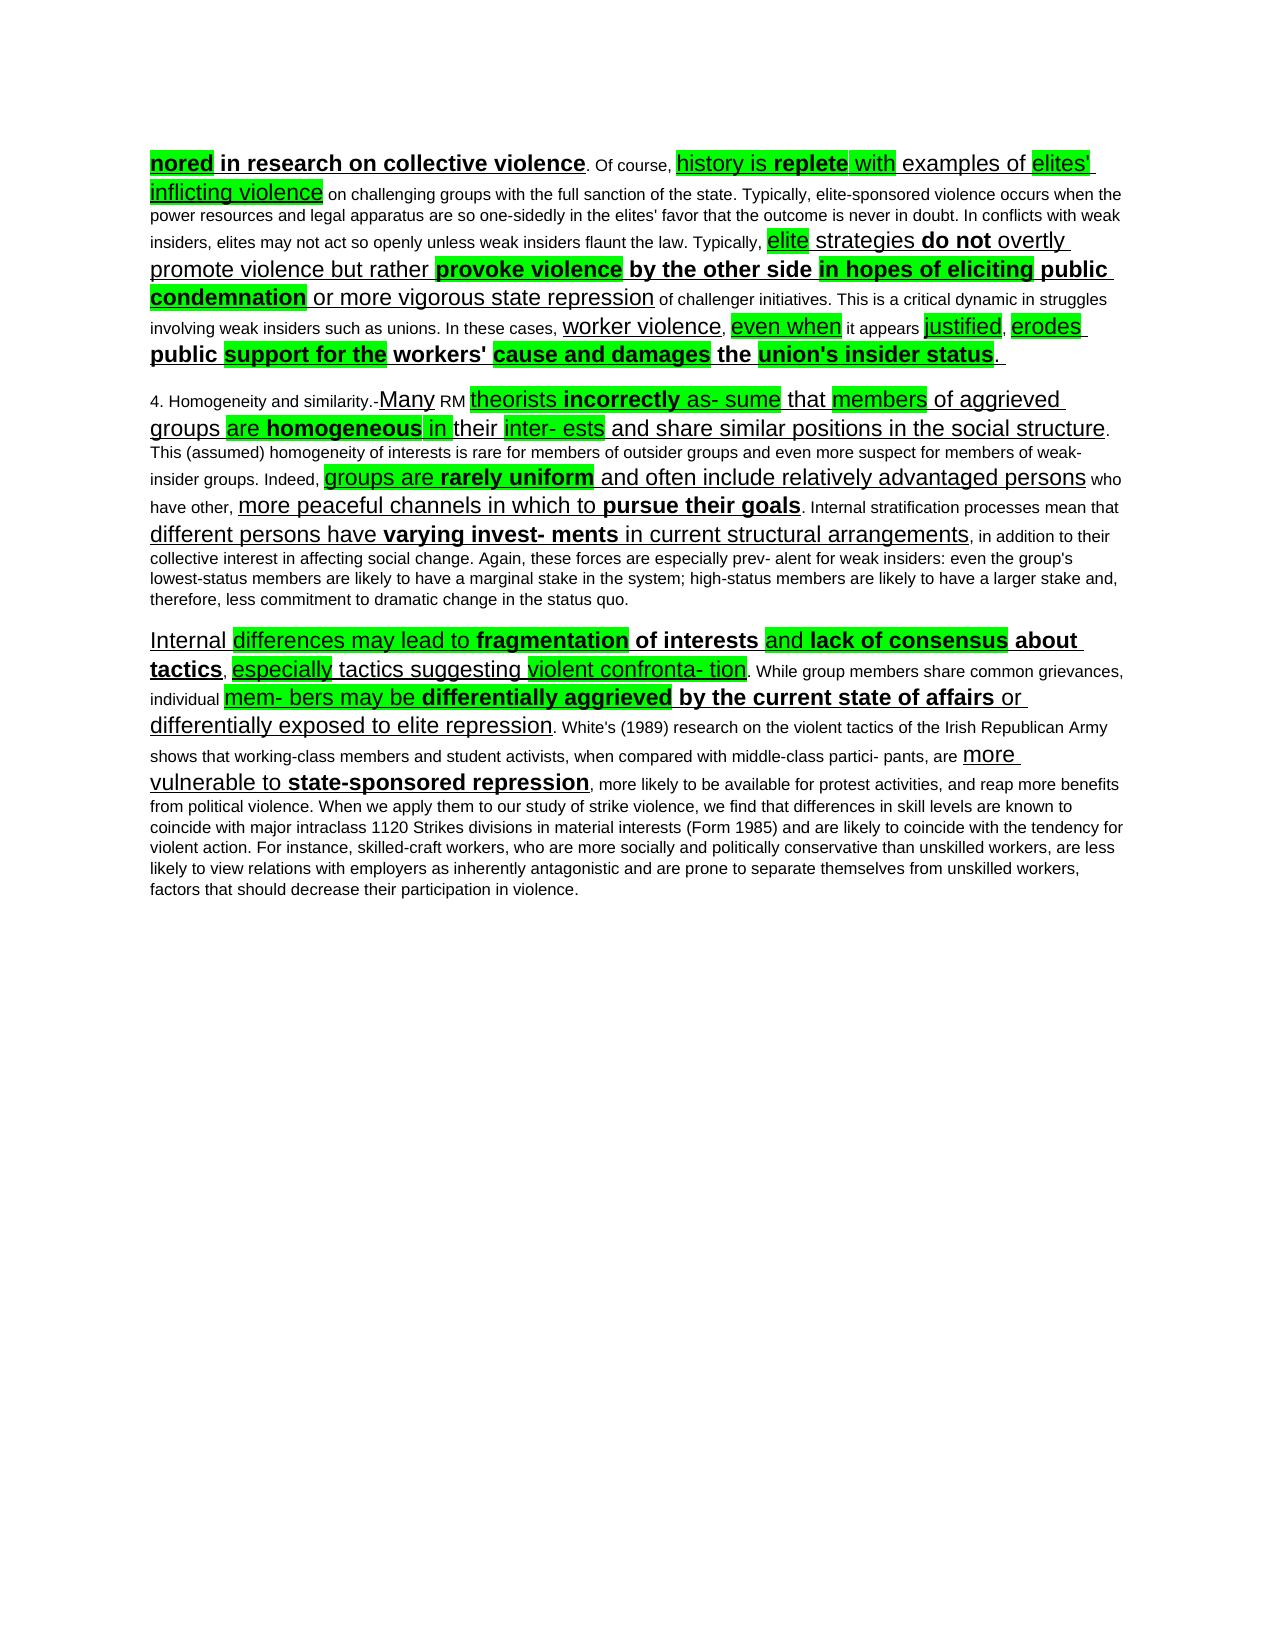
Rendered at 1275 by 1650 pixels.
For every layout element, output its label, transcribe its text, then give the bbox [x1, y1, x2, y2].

text Internal differences may lead to fragmentation of interests and lack of consensus about tactics, especially tactics suggesting violent confronta- tion. While group members share common grievances, individual mem- bers may be differentially aggrieved by the current state of affairs or differentially exposed to elite repression. White's (1989) research on the violent tactics of the Irish Republican Army shows that working-class members and student activists, when compared with middle-class partici- pants, are more vulnerable to state-sponsored repression, more likely to be available for protest activities, and reap more benefits from political violence. When we apply them to our study of strike violence, we find that differences in skill levels are known to coincide with major intraclass 1120 Strikes divisions in material interests (Form 1985) and are likely to coincide with the tendency for violent action. For instance, skilled-craft workers, who are more socially and politically conservative than unskilled workers, are less likely to view relations with employers as inherently antagonistic and are prone to separate themselves from unskilled workers, factors that should decrease their participation in violence. [150, 627, 1125, 899]
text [150, 150, 1125, 368]
text 4. Homogeneity and similarity.-Many RM theorists incorrectly as- sume that members of aggrieved groups are homogeneous in their inter- ests and share similar positions in the social structure. This (assumed) homogeneity of interests is rare for members of outsider groups and even more suspect for members of weak-insider groups. Indeed, groups are rarely uniform and often include relatively advantaged persons who have other, more peaceful channels in which to pursue their goals. Internal stratification processes mean that different persons have varying invest- ments in current structural arrangements, in addition to their collective interest in affecting social change. Again, these forces are especially prev- alent for weak insiders: even the group's lowest-status members are likely to have a marginal stake in the system; high-status members are likely to have a larger stake and, therefore, less commitment to dramatic change in the status quo. [150, 386, 1125, 609]
